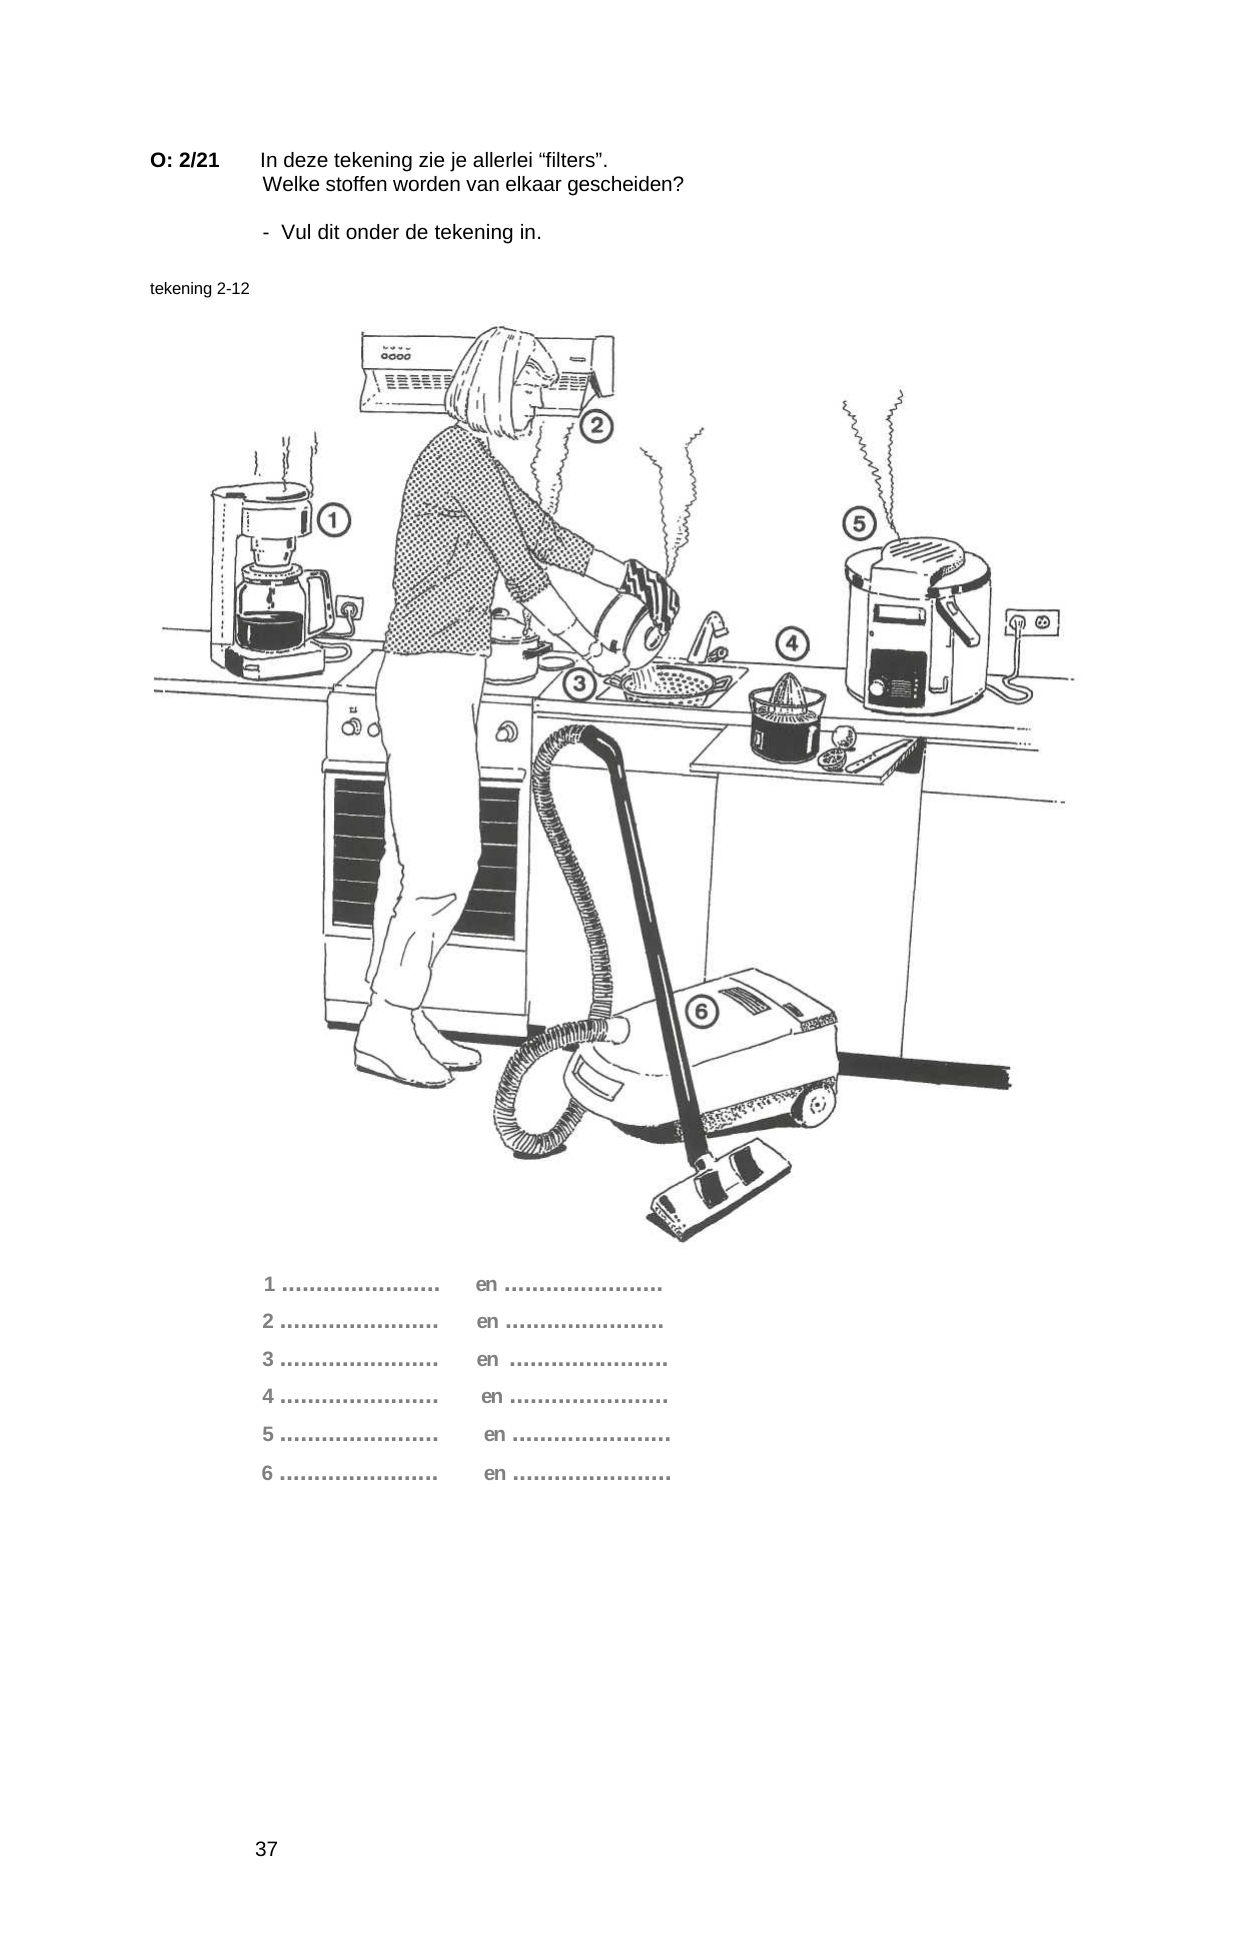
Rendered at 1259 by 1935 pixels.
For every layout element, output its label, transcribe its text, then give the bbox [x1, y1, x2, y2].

text 5 ....................... en ....................... [262, 1412, 1108, 1449]
text tekening 2-12 [150, 251, 1108, 306]
text 3 ....................... en ....................... [262, 1336, 1108, 1374]
text O: 2/21 In deze tekening zie je allerlei “filters”. [150, 148, 1108, 172]
picture [153, 313, 1109, 1253]
text 2 ....................... en ....................... [262, 1299, 1108, 1336]
text 1 ....................... en ....................... [263, 1261, 1108, 1299]
text 6 ....................... en ....................... [261, 1450, 1108, 1488]
text 4 ....................... en ....................... [262, 1374, 1108, 1411]
text Welke stoffen worden van elkaar gescheiden? [262, 172, 1108, 196]
text - Vul dit onder de tekening in. [262, 196, 1108, 251]
